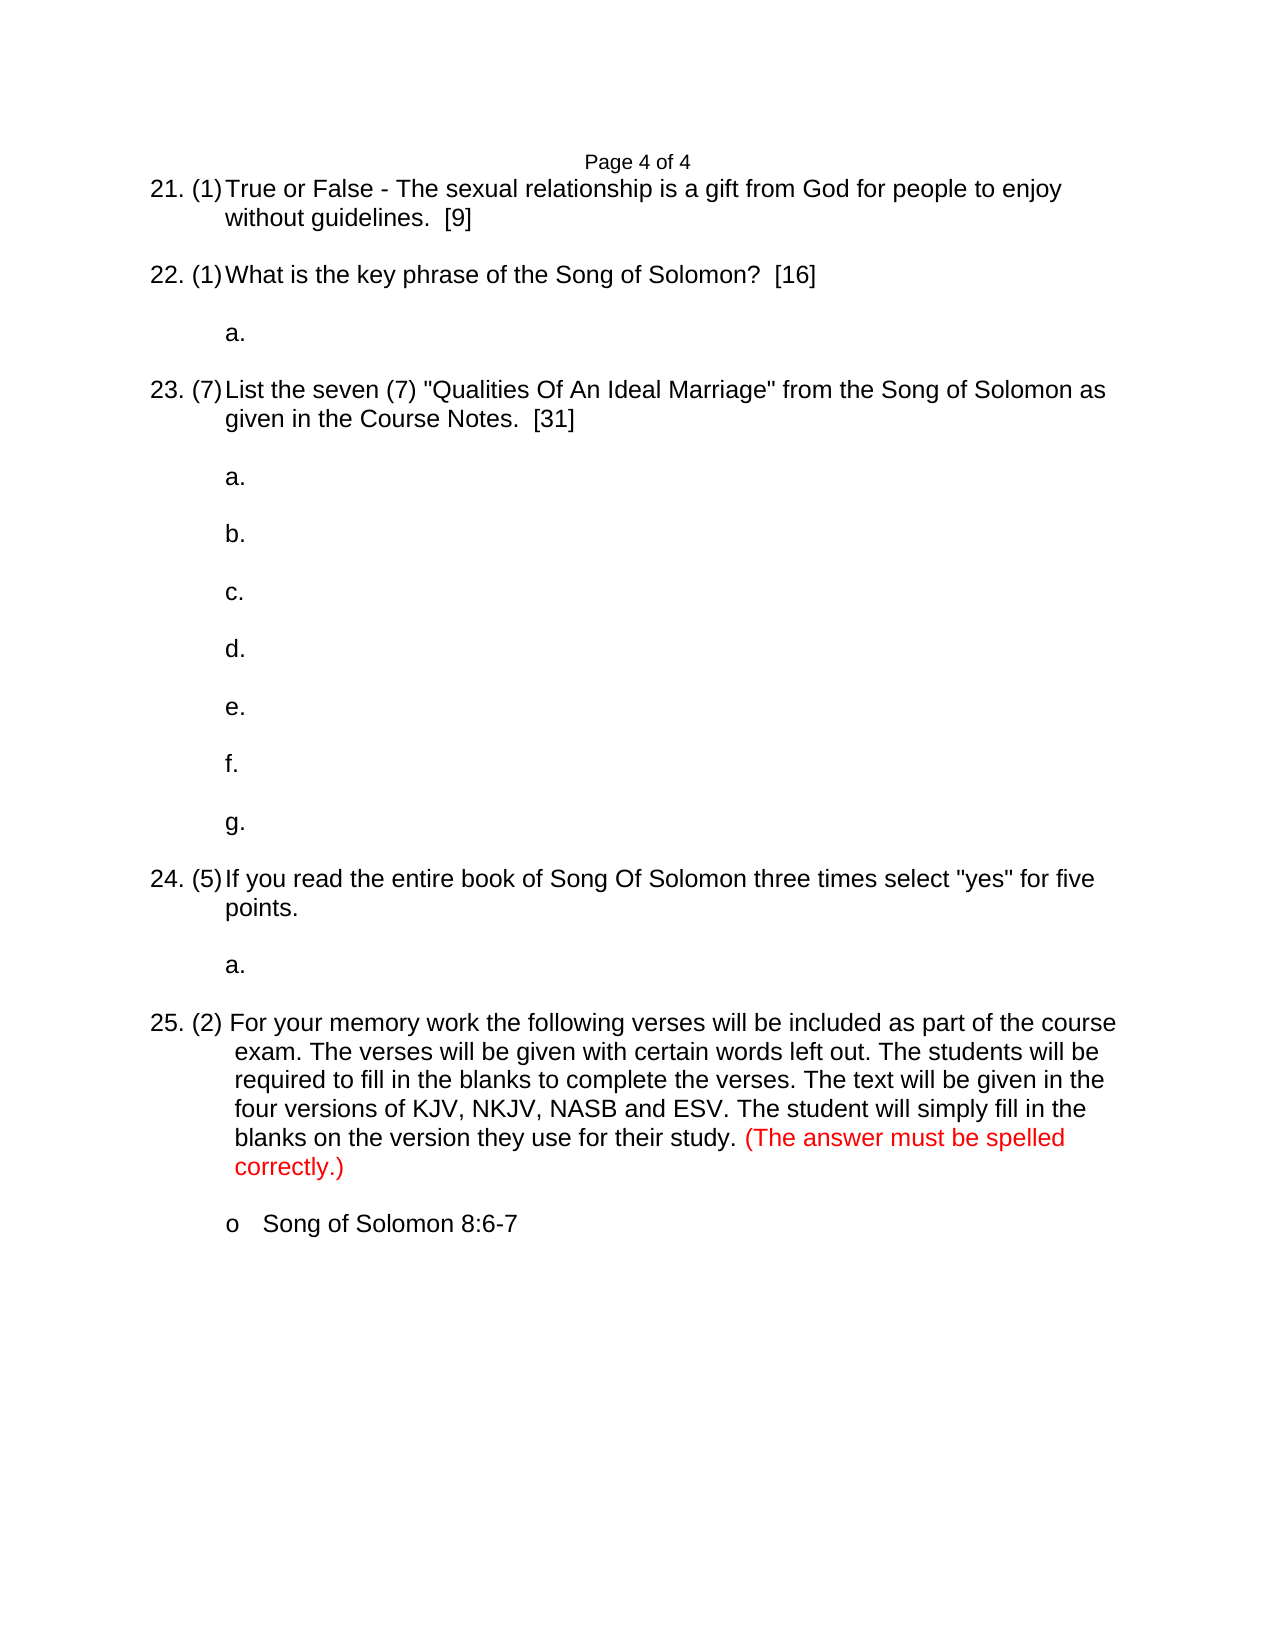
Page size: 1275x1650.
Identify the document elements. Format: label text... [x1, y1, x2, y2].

list Song of Solomon 8:6-7 [225, 1209, 1125, 1240]
text 24. (5) If you read the entire book of Song Of Solomon three times select "yes" for five points. [150, 864, 1125, 921]
text c. [150, 576, 1125, 605]
text e. [150, 691, 1125, 720]
text f. [150, 749, 1125, 778]
text a. [150, 318, 1125, 346]
text 21. (1) True or False - The sexual relationship is a gift from God for people to enjoy without guidelines. [9] [150, 150, 1125, 231]
text a. [150, 950, 1125, 979]
text d. [150, 634, 1125, 663]
text 23. (7) List the seven (7) "Qualities Of An Ideal Marriage" from the Song of Solomon as given in the Course Notes. [31] [150, 375, 1125, 433]
text 22. (1) What is the key phrase of the Song of Solomon? [16] [150, 260, 1125, 289]
text g. [150, 806, 1125, 835]
text b. [150, 519, 1125, 548]
text a. [150, 461, 1125, 490]
text 25. (2) For your memory work the following verses will be included as part of the course exam. The verses will be given with certain words left out. The students will be required to fill in the blanks to complete the verses. The text will be given in the four versions of KJV, NKJV, NASB and ESV. The student will simply fill in the blanks on the version they use for their study. (The answer must be spelled correctly.) [150, 1008, 1125, 1180]
